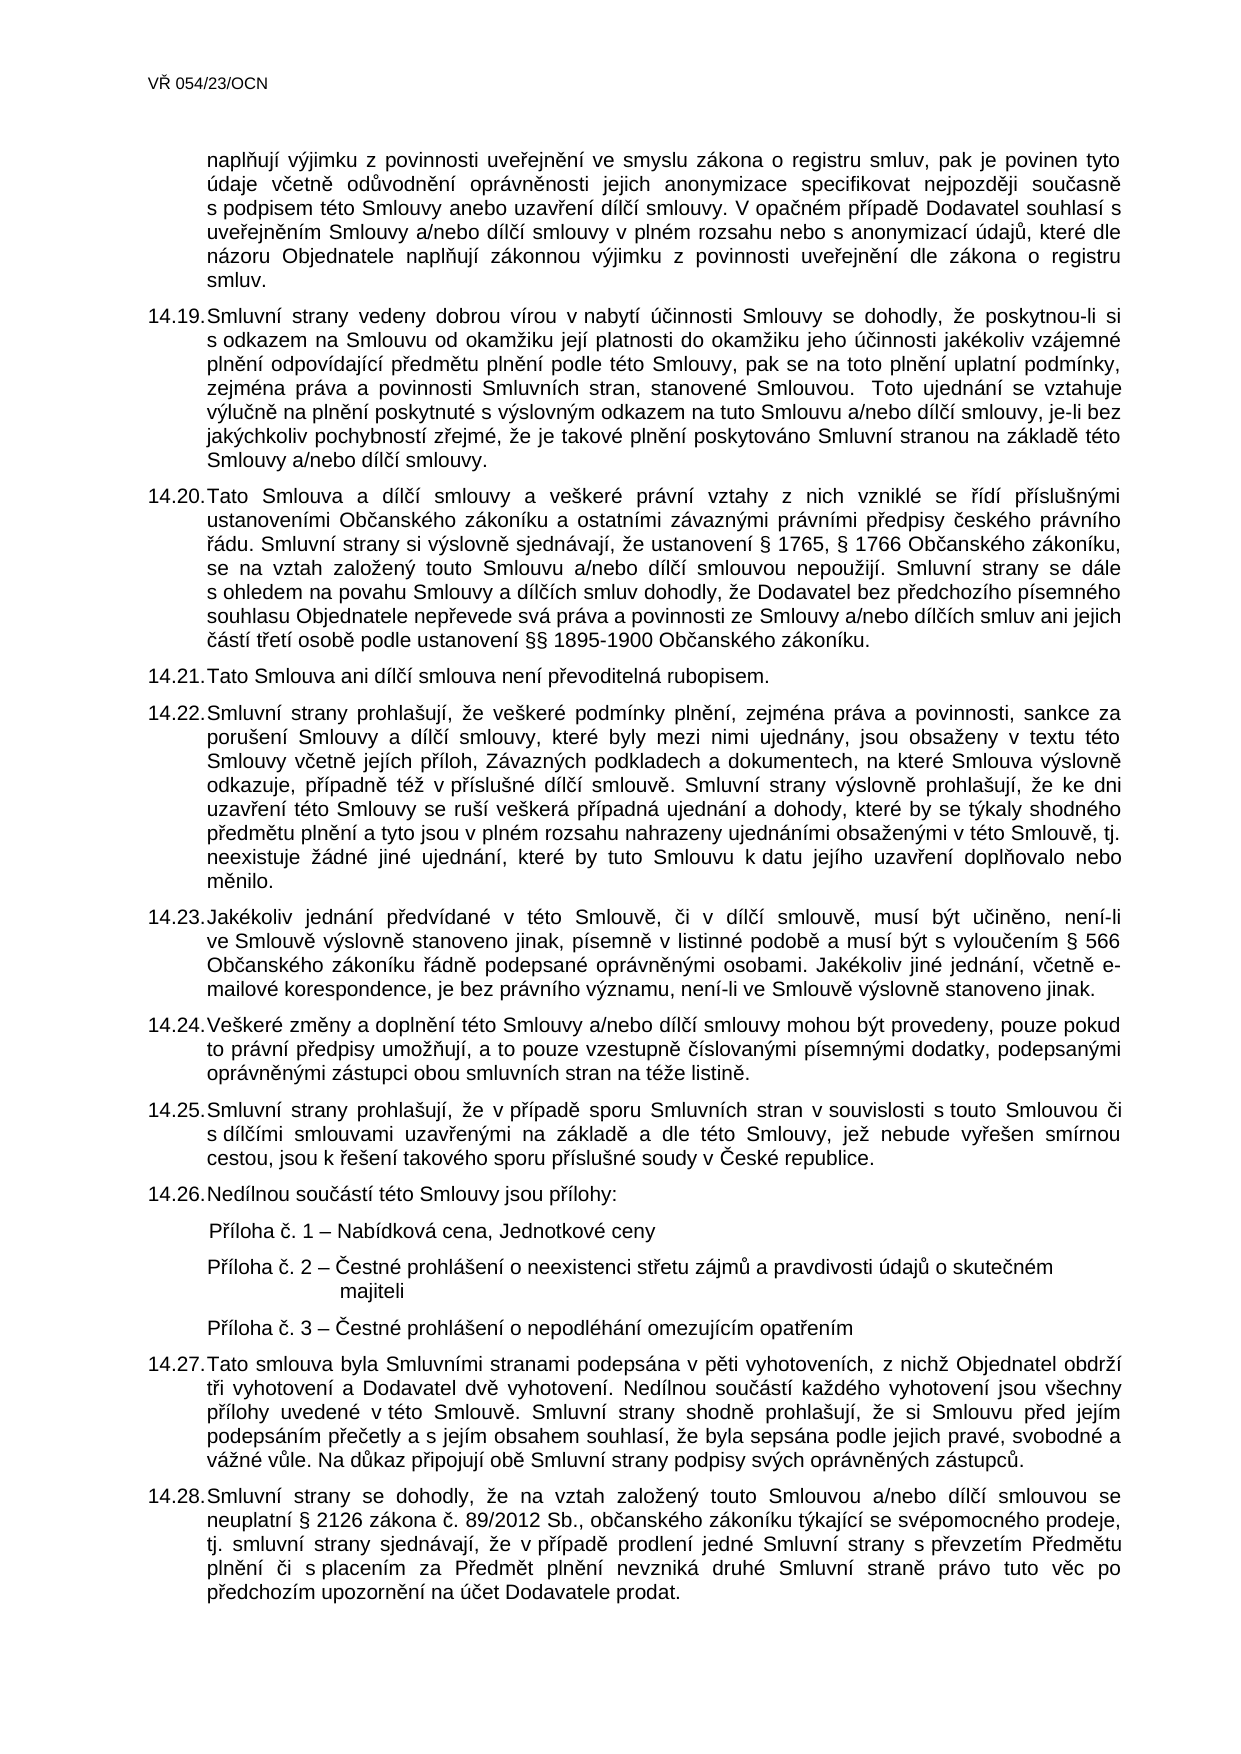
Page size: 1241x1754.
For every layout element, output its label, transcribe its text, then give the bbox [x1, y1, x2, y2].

text Jakékoliv jednání předvídané v této Smlouvě, či v dílčí smlouvě, musí být učiněno, není-li ve Smlouvě výslovně stanoveno jinak, písemně v listinné podobě a musí být s vyloučením § 566 Občanského zákoníku řádně podepsané oprávněnými osobami. Jakékoliv jiné jednání, včetně e-mailové korespondence, je bez právního významu, není-li ve Smlouvě výslovně stanoveno jinak. [148, 905, 1122, 1001]
list Tato smlouva byla Smluvními stranami podepsána v pěti vyhotoveních, z nichž Objednatel obdrží tři vyhotovení a Dodavatel dvě vyhotovení. Nedílnou součástí každého vyhotovení jsou všechny přílohy uvedené v této Smlouvě. Smluvní strany shodně prohlašují, že si Smlouvu před jejím podepsáním přečetly a s jejím obsahem souhlasí, že byla sepsána podle jejich pravé, svobodné a vážné vůle. Na důkaz připojují obě Smluvní strany podpisy svých oprávněných zástupců. [148, 1352, 1122, 1472]
text Tato Smlouva ani dílčí smlouva není převoditelná rubopisem. [148, 664, 1122, 688]
list Tato Smlouva a dílčí smlouvy a veškeré právní vztahy z nich vzniklé se řídí příslušnými ustanoveními Občanského zákoníku a ostatními závaznými právními předpisy českého právního řádu. Smluvní strany si výslovně sjednávají, že ustanovení § 1765, § 1766 Občanského zákoníku, se na vztah založený touto Smlouvu a/nebo dílčí smlouvou nepoužijí. Smluvní strany se dále s ohledem na povahu Smlouvy a dílčích smluv dohodly, že Dodavatel bez předchozího písemného souhlasu Objednatele nepřevede svá práva a povinnosti ze Smlouvy a/nebo dílčích smluv ani jejich částí třetí osobě podle ustanovení §§ 1895-1900 Občanského zákoníku. [148, 484, 1122, 652]
text Smluvní strany prohlašují, že v případě sporu Smluvních stran v souvislosti s touto Smlouvou či s dílčími smlouvami uzavřenými na základě a dle této Smlouvy, jež nebude vyřešen smírnou cestou, jsou k řešení takového sporu příslušné soudy v České republice. [148, 1098, 1122, 1169]
list Příloha č. 1 – Nabídková cena, Jednotkové ceny [162, 1218, 1122, 1242]
list Nedílnou součástí této Smlouvy jsou přílohy: [148, 1182, 1122, 1206]
text Veškeré změny a doplnění této Smlouvy a/nebo dílčí smlouvy mohou být provedeny, pouze pokud to právní předpisy umožňují, a to pouze vzestupně číslovanými písemnými dodatky, podepsanými oprávněnými zástupci obou smluvních stran na téže listině. [148, 1013, 1122, 1085]
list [148, 148, 1122, 291]
list Příloha č. 2 – Čestné prohlášení o neexistenci střetu zájmů a pravdivosti údajů o skutečném majiteli [207, 1255, 1122, 1303]
list Příloha č. 3 – Čestné prohlášení o nepodléhání omezujícím opatřením [207, 1315, 1122, 1339]
list Smluvní strany vedeny dobrou vírou v nabytí účinnosti Smlouvy se dohodly, že poskytnou-li si s odkazem na Smlouvu od okamžiku její platnosti do okamžiku jeho účinnosti jakékoliv vzájemné plnění odpovídající předmětu plnění podle této Smlouvy, pak se na toto plnění uplatní podmínky, zejména práva a povinnosti Smluvních stran, stanovené Smlouvou. Toto ujednání se vztahuje výlučně na plnění poskytnuté s výslovným odkazem na tuto Smlouvu a/nebo dílčí smlouvy, je-li bez jakýchkoliv pochybností zřejmé, že je takové plnění poskytováno Smluvní stranou na základě této Smlouvy a/nebo dílčí smlouvy. [148, 304, 1122, 472]
text Smluvní strany se dohodly, že na vztah založený touto Smlouvou a/nebo dílčí smlouvou se neuplatní § 2126 zákona č. 89/2012 Sb., občanského zákoníku týkající se svépomocného prodeje, tj. smluvní strany sjednávají, že v případě prodlení jedné Smluvní strany s převzetím Předmětu plnění či s placením za Předmět plnění nevzniká druhé Smluvní straně právo tuto věc po předchozím upozornění na účet Dodavatele prodat. [148, 1484, 1122, 1604]
text Smluvní strany prohlašují, že veškeré podmínky plnění, zejména práva a povinnosti, sankce za porušení Smlouvy a dílčí smlouvy, které byly mezi nimi ujednány, jsou obsaženy v textu této Smlouvy včetně jejích příloh, Závazných podkladech a dokumentech, na které Smlouva výslovně odkazuje, případně též v příslušné dílčí smlouvě. Smluvní strany výslovně prohlašují, že ke dni uzavření této Smlouvy se ruší veškerá případná ujednání a dohody, které by se týkaly shodného předmětu plnění a tyto jsou v plném rozsahu nahrazeny ujednáními obsaženými v této Smlouvě, tj. neexistuje žádné jiné ujednání, které by tuto Smlouvu k datu jejího uzavření doplňovalo nebo měnilo. [148, 701, 1122, 892]
